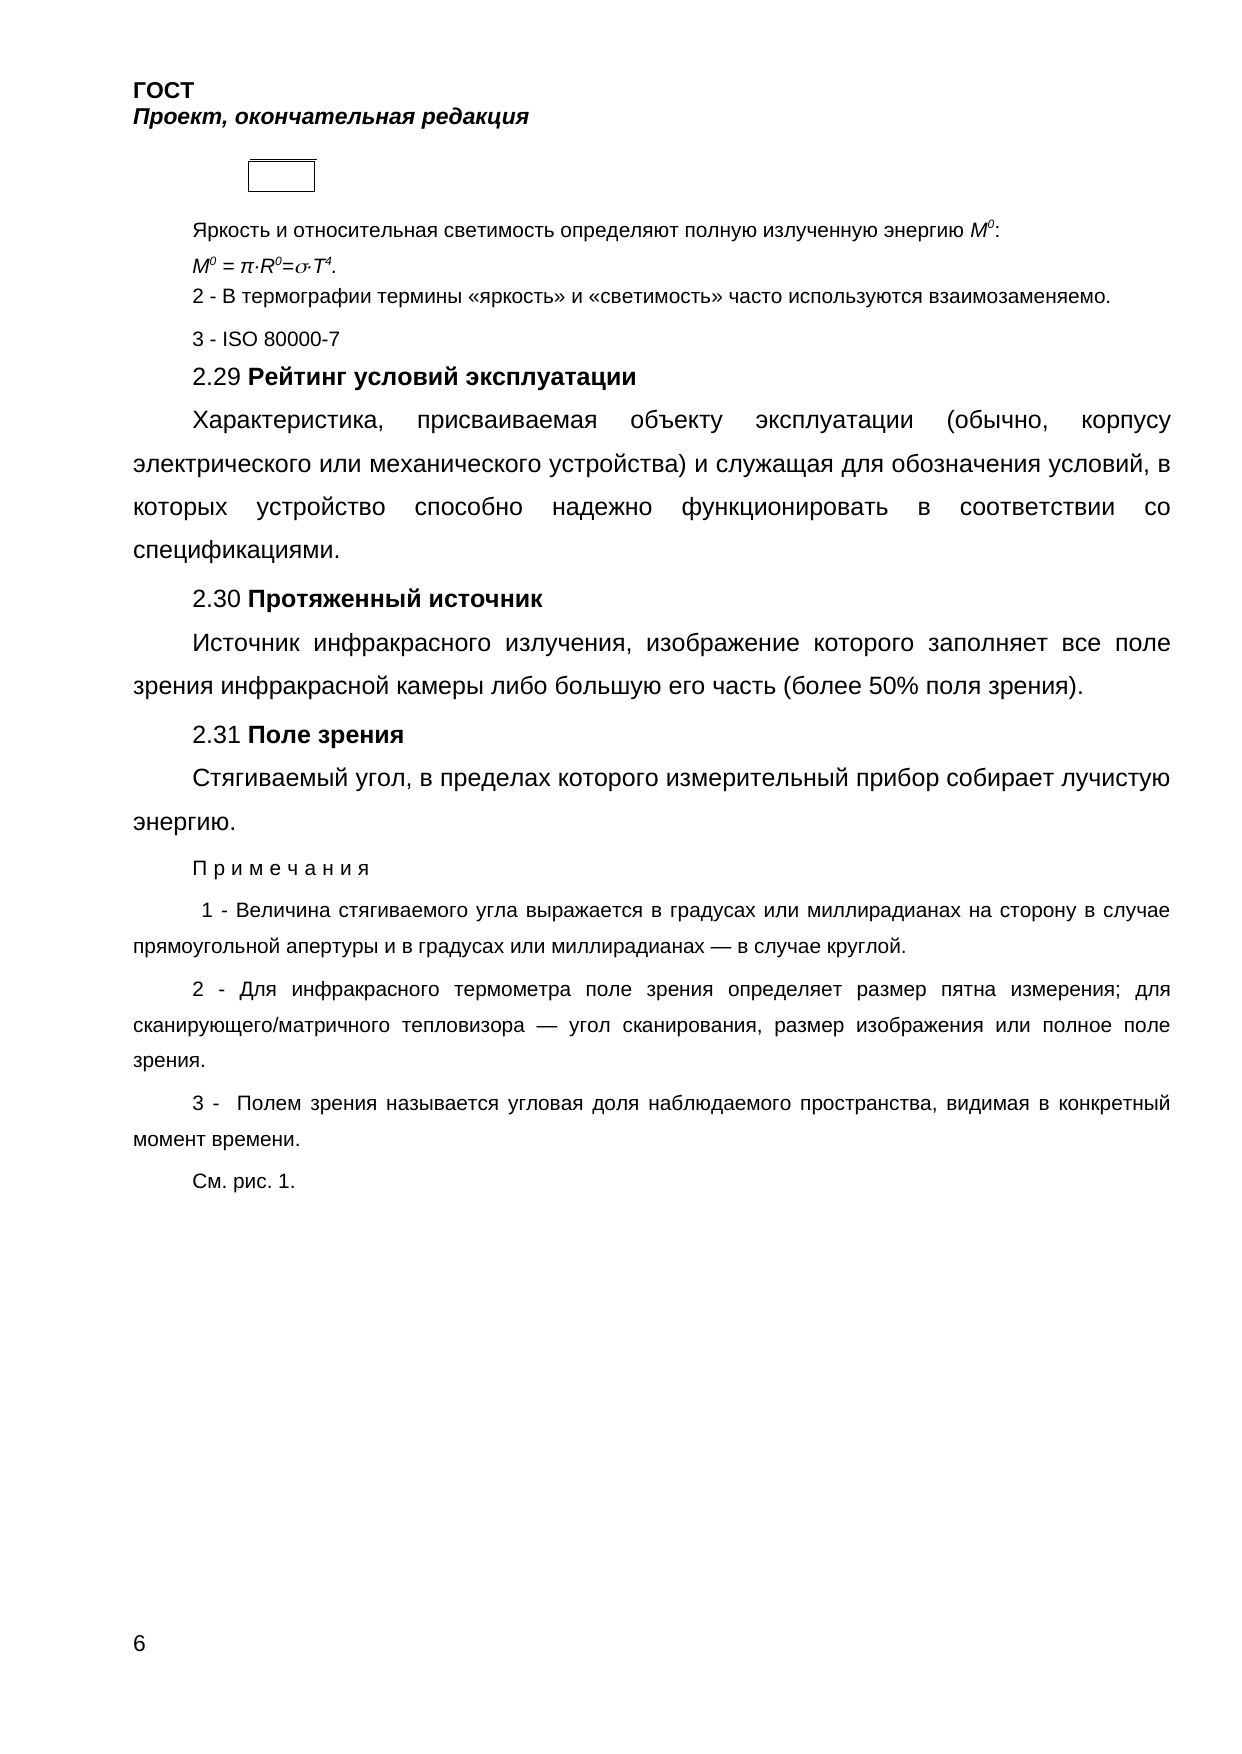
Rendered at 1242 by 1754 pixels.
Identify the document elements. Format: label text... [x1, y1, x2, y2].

text 2.30 Протяженный источник [133, 584, 1172, 613]
text Характеристика, присваиваемая объекту эксплуатации (обычно, корпусу электрического или механического устройства) и служащая для обозначения условий, в которых устройство способно надежно функционировать в соответствии со спецификациями. [133, 406, 1172, 564]
text 2.29 Рейтинг условий эксплуатации [133, 362, 1172, 391]
picture [249, 162, 314, 191]
text 2 - В термографии термины «яркость» и «светимость» часто используются взаимозаменяемо. [133, 284, 1172, 308]
text 2 - Для инфракрасного термометра поле зрения определяет размер пятна измерения; для сканирующего/матричного тепловизора — угол сканирования, размер изображения или полное поле зрения. [133, 976, 1172, 1072]
text 2.31 Поле зрения [133, 720, 1172, 749]
text 3 - ISO 80000-7 [133, 326, 1172, 350]
text M0 = π∙R0=∙T4. [133, 254, 1172, 278]
text 1 - Величина стягиваемого угла выражается в градусах или миллирадианах на сторону в случае прямоугольной апертуры и в градусах или миллирадианах — в случае круглой. [133, 898, 1172, 958]
text Источник инфракрасного излучения, изображение которого заполняет все поле зрения инфракрасной камеры либо большую его часть (более 50% поля зрения). [133, 627, 1172, 699]
text Стягиваемый угол, в пределах которого измерительный прибор собирает лучистую энергию. [133, 763, 1172, 835]
text Яркость и относительная светимость определяют полную излученную энергию M0: [133, 217, 1172, 241]
text Примечания [133, 856, 1172, 880]
text См. рис. 1. [133, 1169, 1172, 1193]
text 3 - Полем зрения называется угловая доля наблюдаемого пространства, видимая в конкретный момент времени. [133, 1091, 1172, 1150]
